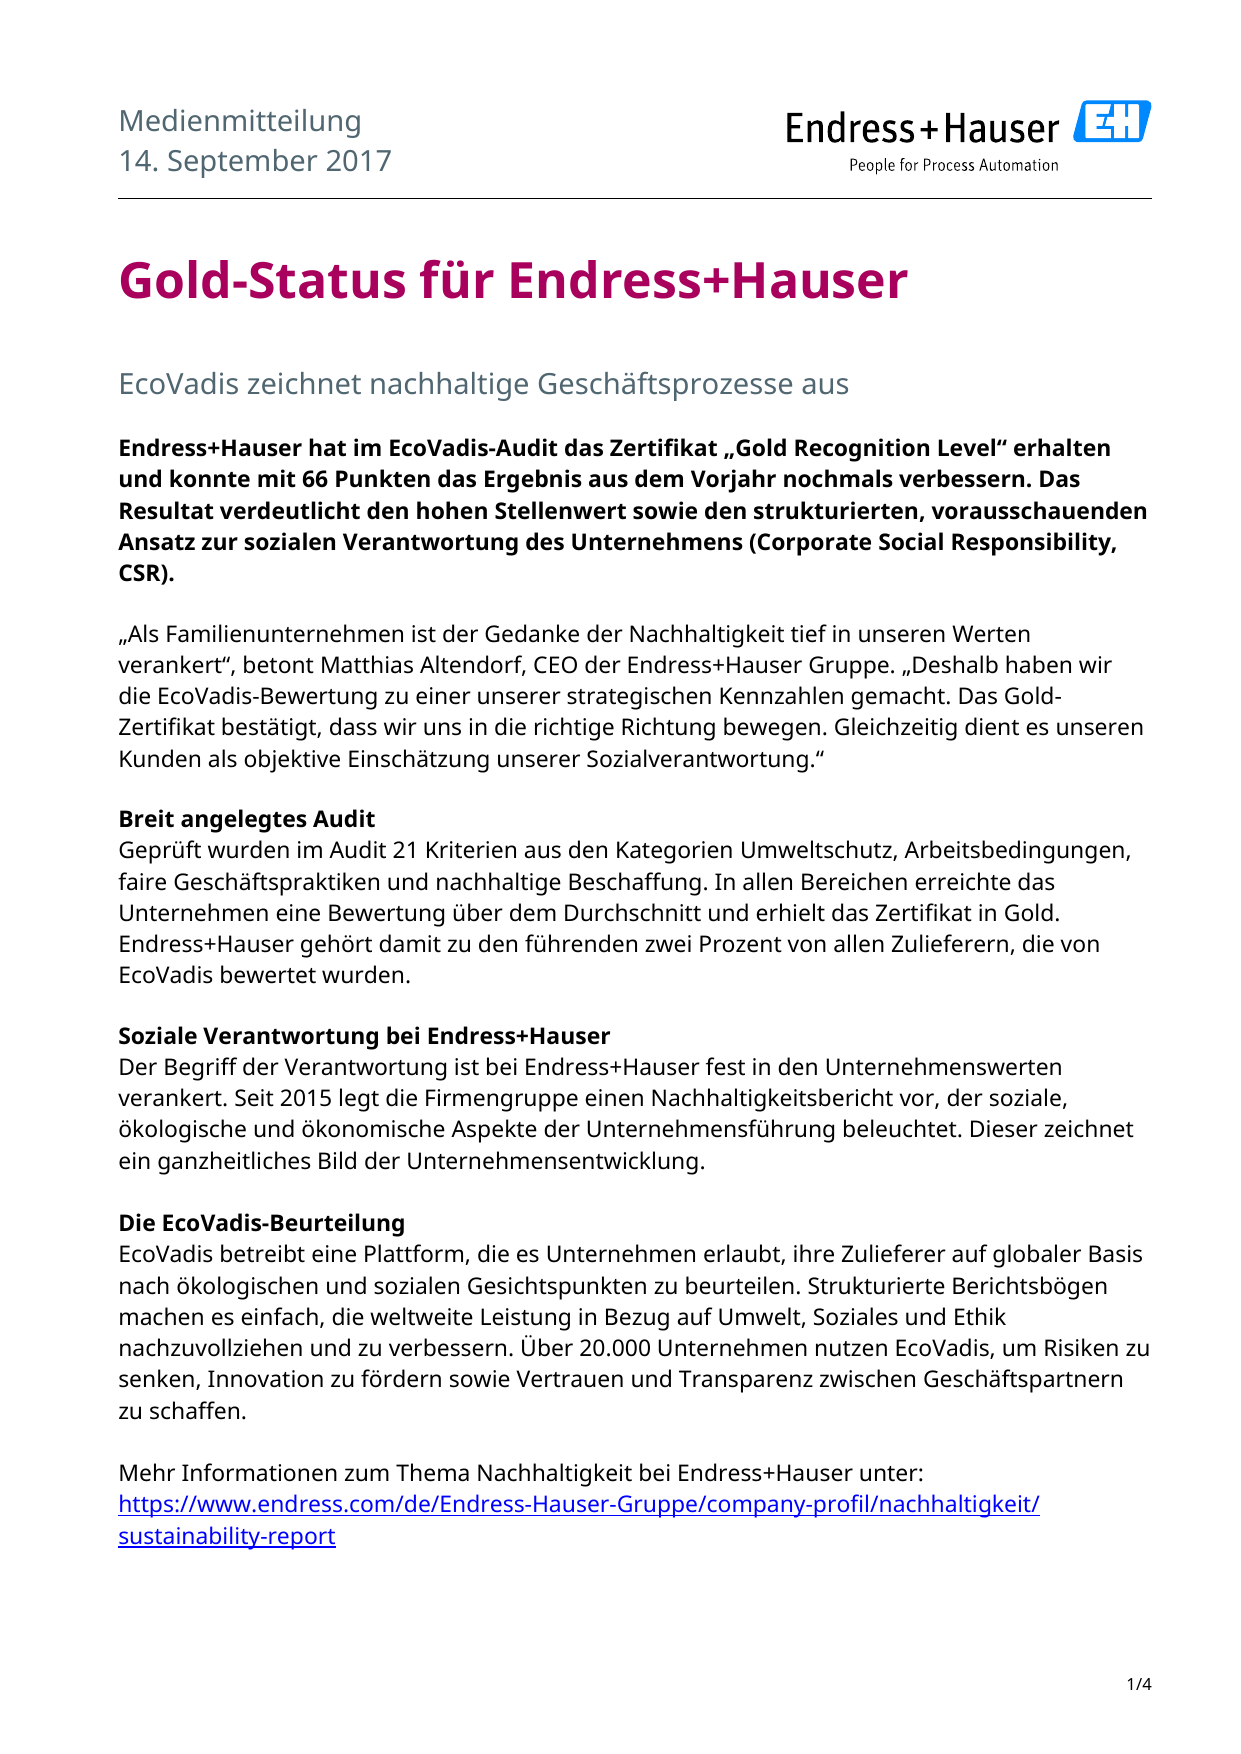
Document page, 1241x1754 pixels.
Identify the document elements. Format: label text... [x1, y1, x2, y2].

text Endress+Hauser hat im EcoVadis-Audit das Zertifikat „Gold Recognition Level“ erhalten und konnte mit 66 Punkten das Ergebnis aus dem Vorjahr nochmals verbessern. Das Resultat verdeutlicht den hohen Stellenwert sowie den strukturierten, vorausschauenden Ansatz zur sozialen Verantwortung des Unternehmens (Corporate Social Responsibility, CSR). [118, 432, 1152, 588]
subtitle Gold-Status für Endress+Hauser [118, 245, 1152, 313]
text Geprüft wurden im Audit 21 Kriterien aus den Kategorien Umweltschutz, Arbeitsbedingungen, faire Geschäftspraktiken und nachhaltige Beschaffung. In allen Bereichen erreichte das Unternehmen eine Bewertung über dem Durchschnitt und erhielt das Zertifikat in Gold. Endress+Hauser gehört damit zu den führenden zwei Prozent von allen Zulieferern, die von EcoVadis bewertet wurden. [118, 834, 1152, 990]
text „Als Familienunternehmen ist der Gedanke der Nachhaltigkeit tief in unseren Werten verankert“, betont Matthias Altendorf, CEO der Endress+Hauser Gruppe. „Deshalb haben wir die EcoVadis-Bewertung zu einer unserer strategischen Kennzahlen gemacht. Das Gold-Zertifikat bestätigt, dass wir uns in die richtige Richtung bewegen. Gleichzeitig dient es unseren Kunden als objektive Einschätzung unserer Sozialverantwortung.“ [118, 617, 1152, 774]
text EcoVadis betreibt eine Plattform, die es Unternehmen erlaubt, ihre Zulieferer auf globaler Basis nach ökologischen und sozialen Gesichtspunkten zu beurteilen. Strukturierte Berichtsbögen machen es einfach, die weltweite Leistung in Bezug auf Umwelt, Soziales und Ethik nachzuvollziehen und zu verbessern. Über 20.000 Unternehmen nutzen EcoVadis, um Risiken zu senken, Innovation zu fördern sowie Vertrauen und Transparenz zwischen Geschäftspartnern zu schaffen. Mehr Informationen zum Thema Nachhaltigkeit bei Endress+Hauser unter: https://www.endress.com/de/Endress-Hauser-Gruppe/company-profil/nachhaltigkeit/sustainability-report [118, 1238, 1152, 1551]
title Breit angelegtes Audit [118, 803, 1152, 834]
text Der Begriff der Verantwortung ist bei Endress+Hauser fest in den Unternehmenswerten verankert. Seit 2015 legt die Firmengruppe einen Nachhaltigkeitsbericht vor, der soziale, ökologische und ökonomische Aspekte der Unternehmensführung beleuchtet. Dieser zeichnet ein ganzheitliches Bild der Unternehmensentwicklung. Die EcoVadis-Beurteilung [118, 1051, 1152, 1238]
text Soziale Verantwortung bei Endress+Hauser [118, 1019, 1152, 1051]
subtitle EcoVadis zeichnet nachhaltige Geschäftsprozesse aus [118, 363, 1152, 403]
